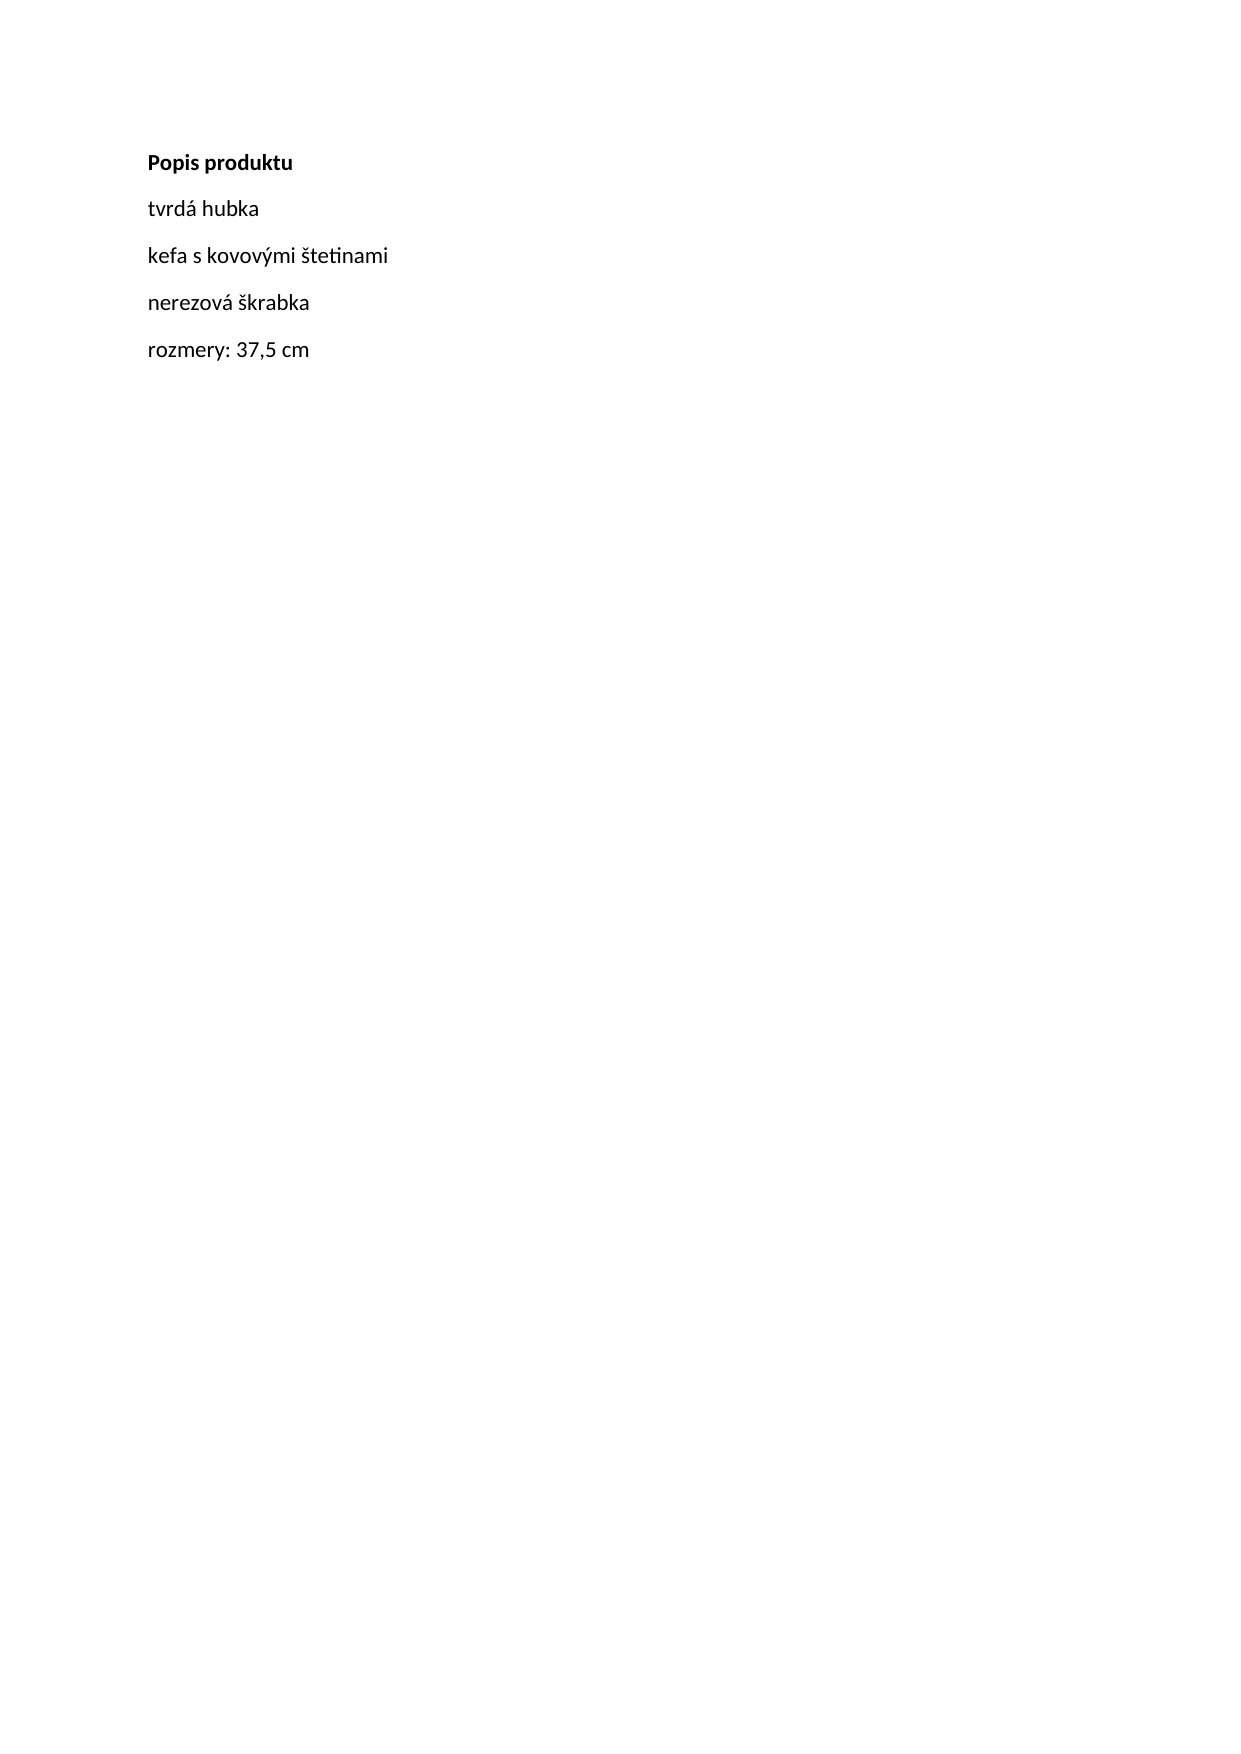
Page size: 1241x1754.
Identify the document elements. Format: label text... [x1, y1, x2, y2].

text tvrdá hubka [148, 194, 1093, 222]
text kefa s kovovými štetinami [148, 241, 1093, 269]
text nerezová škrabka [148, 288, 1093, 316]
text rozmery: 37,5 cm [148, 335, 1093, 363]
text Popis produktu [148, 148, 1093, 176]
